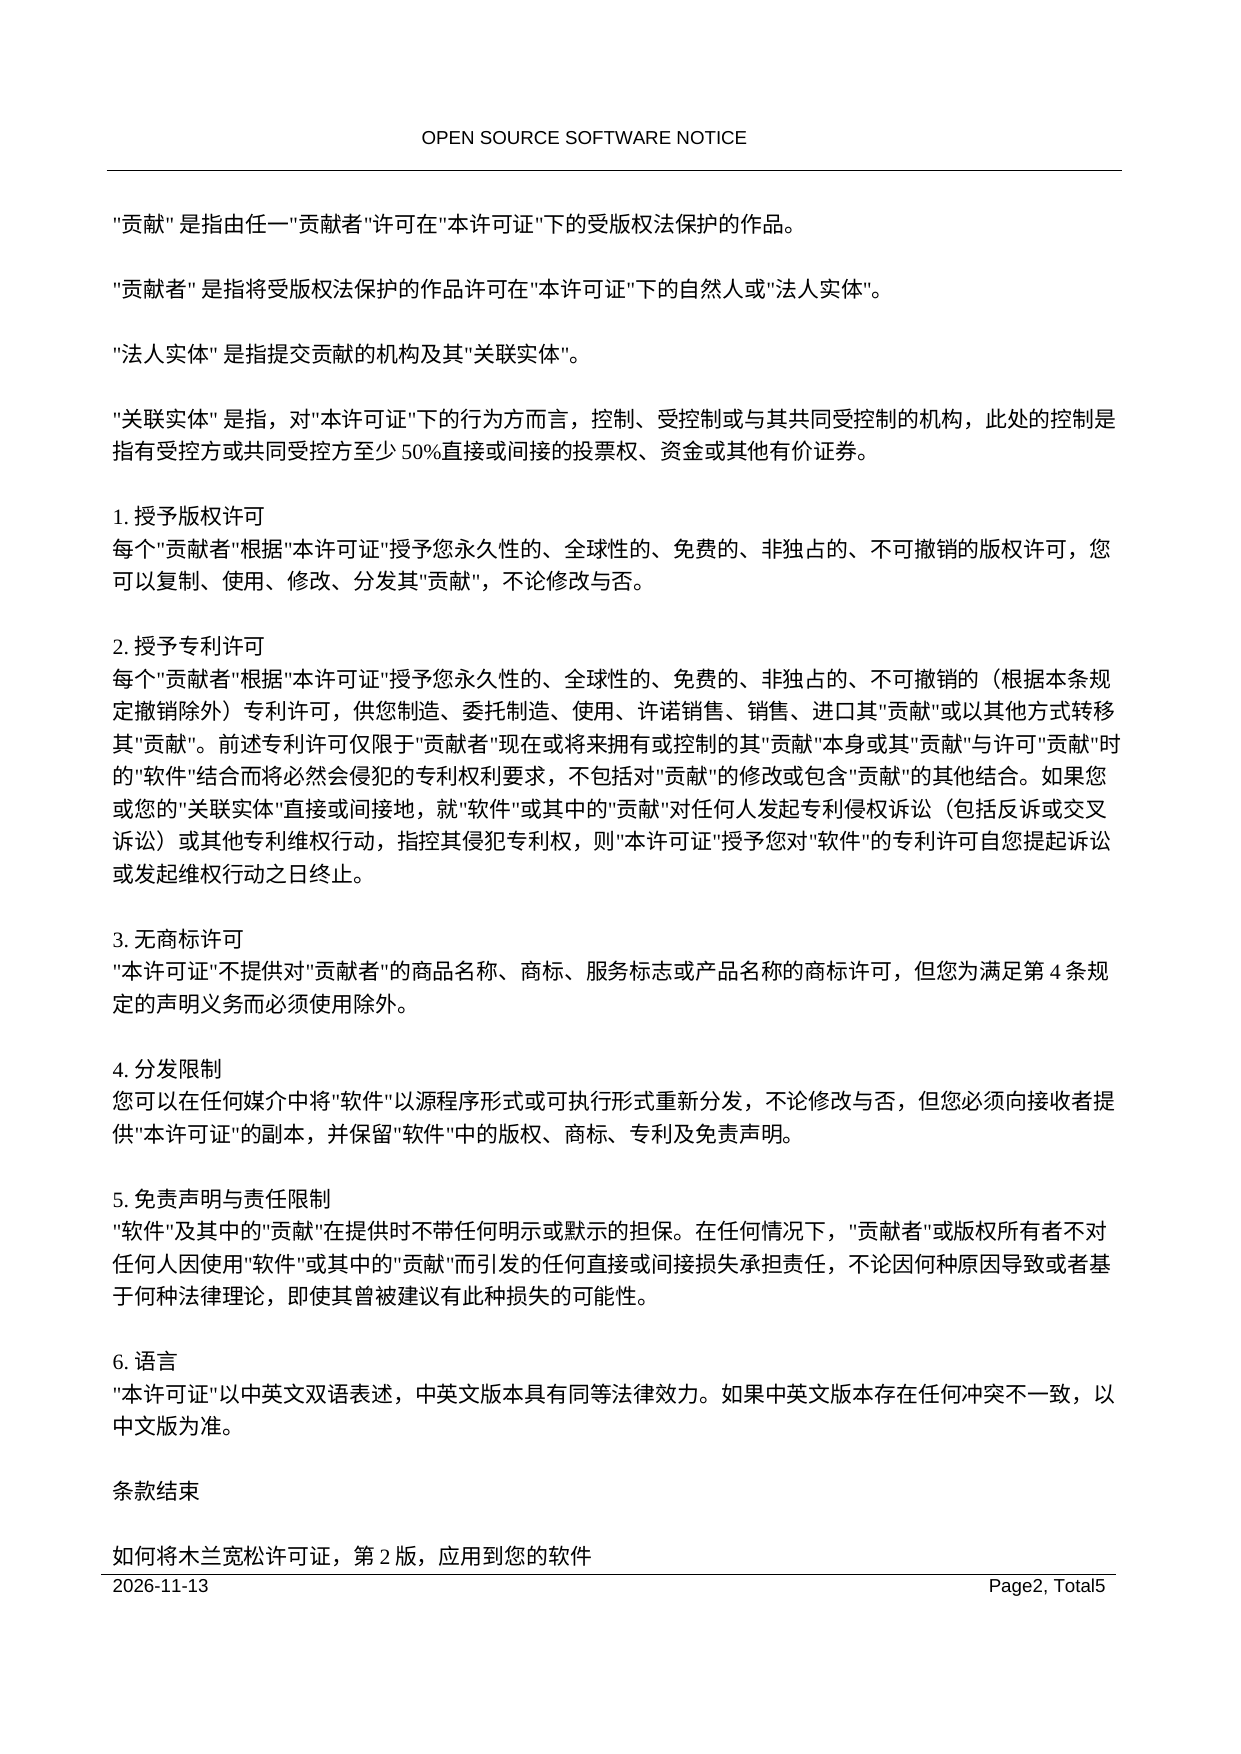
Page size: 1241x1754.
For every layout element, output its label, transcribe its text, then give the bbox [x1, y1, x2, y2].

text 2. 授予专利许可 [112, 629, 1128, 661]
text "本许可证"以中英文双语表述，中英文版本具有同等法律效力。如果中英文版本存在任何冲突不一致，以中文版为准。 [112, 1376, 1128, 1441]
text 每个"贡献者"根据"本许可证"授予您永久性的、全球性的、免费的、非独占的、不可撤销的（根据本条规定撤销除外）专利许可，供您制造、委托制造、使用、许诺销售、销售、进口其"贡献"或以其他方式转移其"贡献"。前述专利许可仅限于"贡献者"现在或将来拥有或控制的其"贡献"本身或其"贡献"与许可"贡献"时的"软件"结合而将必然会侵犯的专利权利要求，不包括对"贡献"的修改或包含"贡献"的其他结合。如果您或您的"关联实体"直接或间接地，就"软件"或其中的"贡献"对任何人发起专利侵权诉讼（包括反诉或交叉诉讼）或其他专利维权行动，指控其侵犯专利权，则"本许可证"授予您对"软件"的专利许可自您提起诉讼或发起维权行动之日终止。 [112, 661, 1128, 889]
text "关联实体" 是指，对"本许可证"下的行为方而言，控制、受控制或与其共同受控制的机构，此处的控制是指有受控方或共同受控方至少50%直接或间接的投票权、资金或其他有价证券。 [112, 401, 1128, 466]
text 4. 分发限制 [112, 1051, 1128, 1084]
text 3. 无商标许可 [112, 921, 1128, 954]
text 每个"贡献者"根据"本许可证"授予您永久性的、全球性的、免费的、非独占的、不可撤销的版权许可，您可以复制、使用、修改、分发其"贡献"，不论修改与否。 [112, 531, 1128, 596]
text "本许可证"不提供对"贡献者"的商品名称、商标、服务标志或产品名称的商标许可，但您为满足第4条规定的声明义务而必须使用除外。 [112, 954, 1128, 1019]
text "软件"及其中的"贡献"在提供时不带任何明示或默示的担保。在任何情况下，"贡献者"或版权所有者不对任何人因使用"软件"或其中的"贡献"而引发的任何直接或间接损失承担责任，不论因何种原因导致或者基于何种法律理论，即使其曾被建议有此种损失的可能性。 [112, 1214, 1128, 1311]
text 您可以在任何媒介中将"软件"以源程序形式或可执行形式重新分发，不论修改与否，但您必须向接收者提供"本许可证"的副本，并保留"软件"中的版权、商标、专利及免责声明。 [112, 1084, 1128, 1149]
text 6. 语言 [112, 1344, 1128, 1376]
text 如何将木兰宽松许可证，第2版，应用到您的软件 [112, 1539, 1128, 1571]
text 条款结束 [112, 1474, 1128, 1506]
text 1. 授予版权许可 [112, 499, 1128, 531]
text "法人实体" 是指提交贡献的机构及其"关联实体"。 [112, 336, 1128, 369]
text "贡献者" 是指将受版权法保护的作品许可在"本许可证"下的自然人或"法人实体"。 [112, 271, 1128, 304]
text 5. 免责声明与责任限制 [112, 1181, 1128, 1214]
text "贡献" 是指由任一"贡献者"许可在"本许可证"下的受版权法保护的作品。 [112, 206, 1128, 239]
